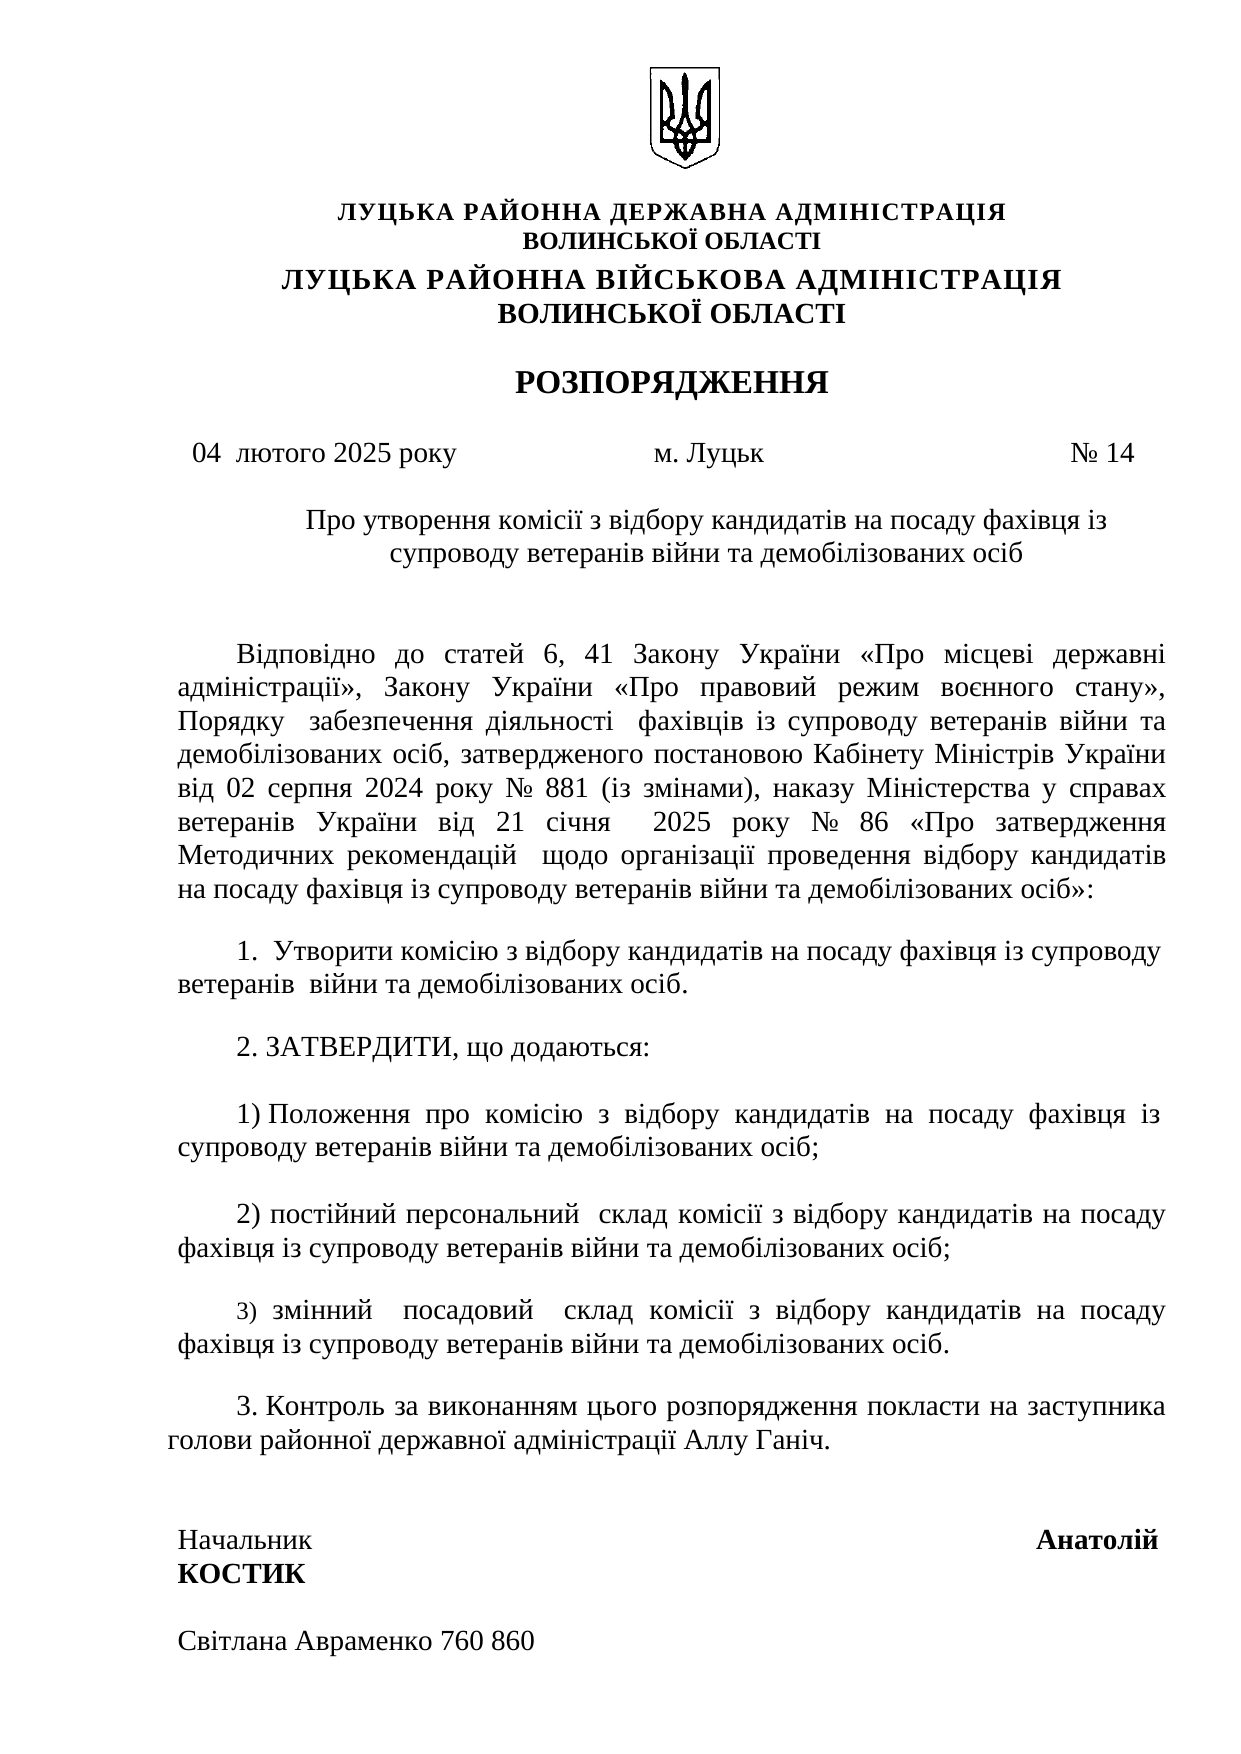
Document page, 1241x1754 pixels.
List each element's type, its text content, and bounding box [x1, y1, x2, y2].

text Світлана Авраменко 760 860 [177, 1623, 1167, 1657]
text Начальник Анатолій КОСТИК [177, 1522, 1167, 1589]
picture [649, 67, 720, 169]
text 04 лютого 2025 року м. Луцьк № 14 [177, 435, 1167, 468]
text ЛУЦЬКА РАЙОННА ВІЙСЬКОВА АДМІНІСТРАЦІЯ [177, 262, 1167, 296]
text 1. Утворити комісію з відбору кандидатів на посаду фахівця із супроводу ветеранів війни та демобілізованих осіб. [177, 933, 1161, 1000]
text Про утворення комісії з відбору кандидатів на посаду фахівця із супроводу ветеранів війни та демобілізованих осіб [251, 502, 1161, 569]
text 2) постійний персональний склад комісії з відбору кандидатів на посаду фахівця із супроводу ветеранів війни та демобілізованих осіб; [177, 1197, 1167, 1264]
text 2. ЗАТВЕРДИТИ, що додаються: [177, 1029, 1167, 1062]
text ВОЛИНСЬКОЇ ОБЛАСТІ [177, 226, 1167, 255]
text Відповідно до статей 6, 41 Закону України «Про місцеві державні адміністрації», Закону України «Про правовий режим воєнного стану», Порядку забезпечення діяльності фахівців із супроводу ветеранів війни та демобілізованих осіб, затвердженого постановою Кабінету Міністрів України від 02 серпня 2024 року № 881 (із змінами), наказу Міністерства у справах ветеранів України від 21 січня 2025 року № 86 «Про затвердження Методичних рекомендацій щодо організації проведення відбору кандидатів на посаду фахівця із супроводу ветеранів війни та демобілізованих осіб»: [177, 636, 1167, 904]
text ВОЛИНСЬКОЇ ОБЛАСТІ [177, 296, 1167, 329]
text 3) змінний посадовий склад комісії з відбору кандидатів на посаду фахівця із супроводу ветеранів війни та демобілізованих осіб. [177, 1292, 1167, 1359]
text ЛУЦЬКА РАЙОННА ДЕРЖАВНА АДМІНІСТРАЦІЯ [177, 197, 1167, 226]
text 1) Положення про комісію з відбору кандидатів на посаду фахівця із супроводу ветеранів війни та демобілізованих осіб; [177, 1096, 1161, 1163]
subtitle РОЗПОРЯДЖЕННЯ [177, 363, 1167, 401]
text 3. Контроль за виконанням цього розпорядження покласти на заступника голови районної державної адміністрації Аллу Ганіч. [167, 1388, 1167, 1455]
